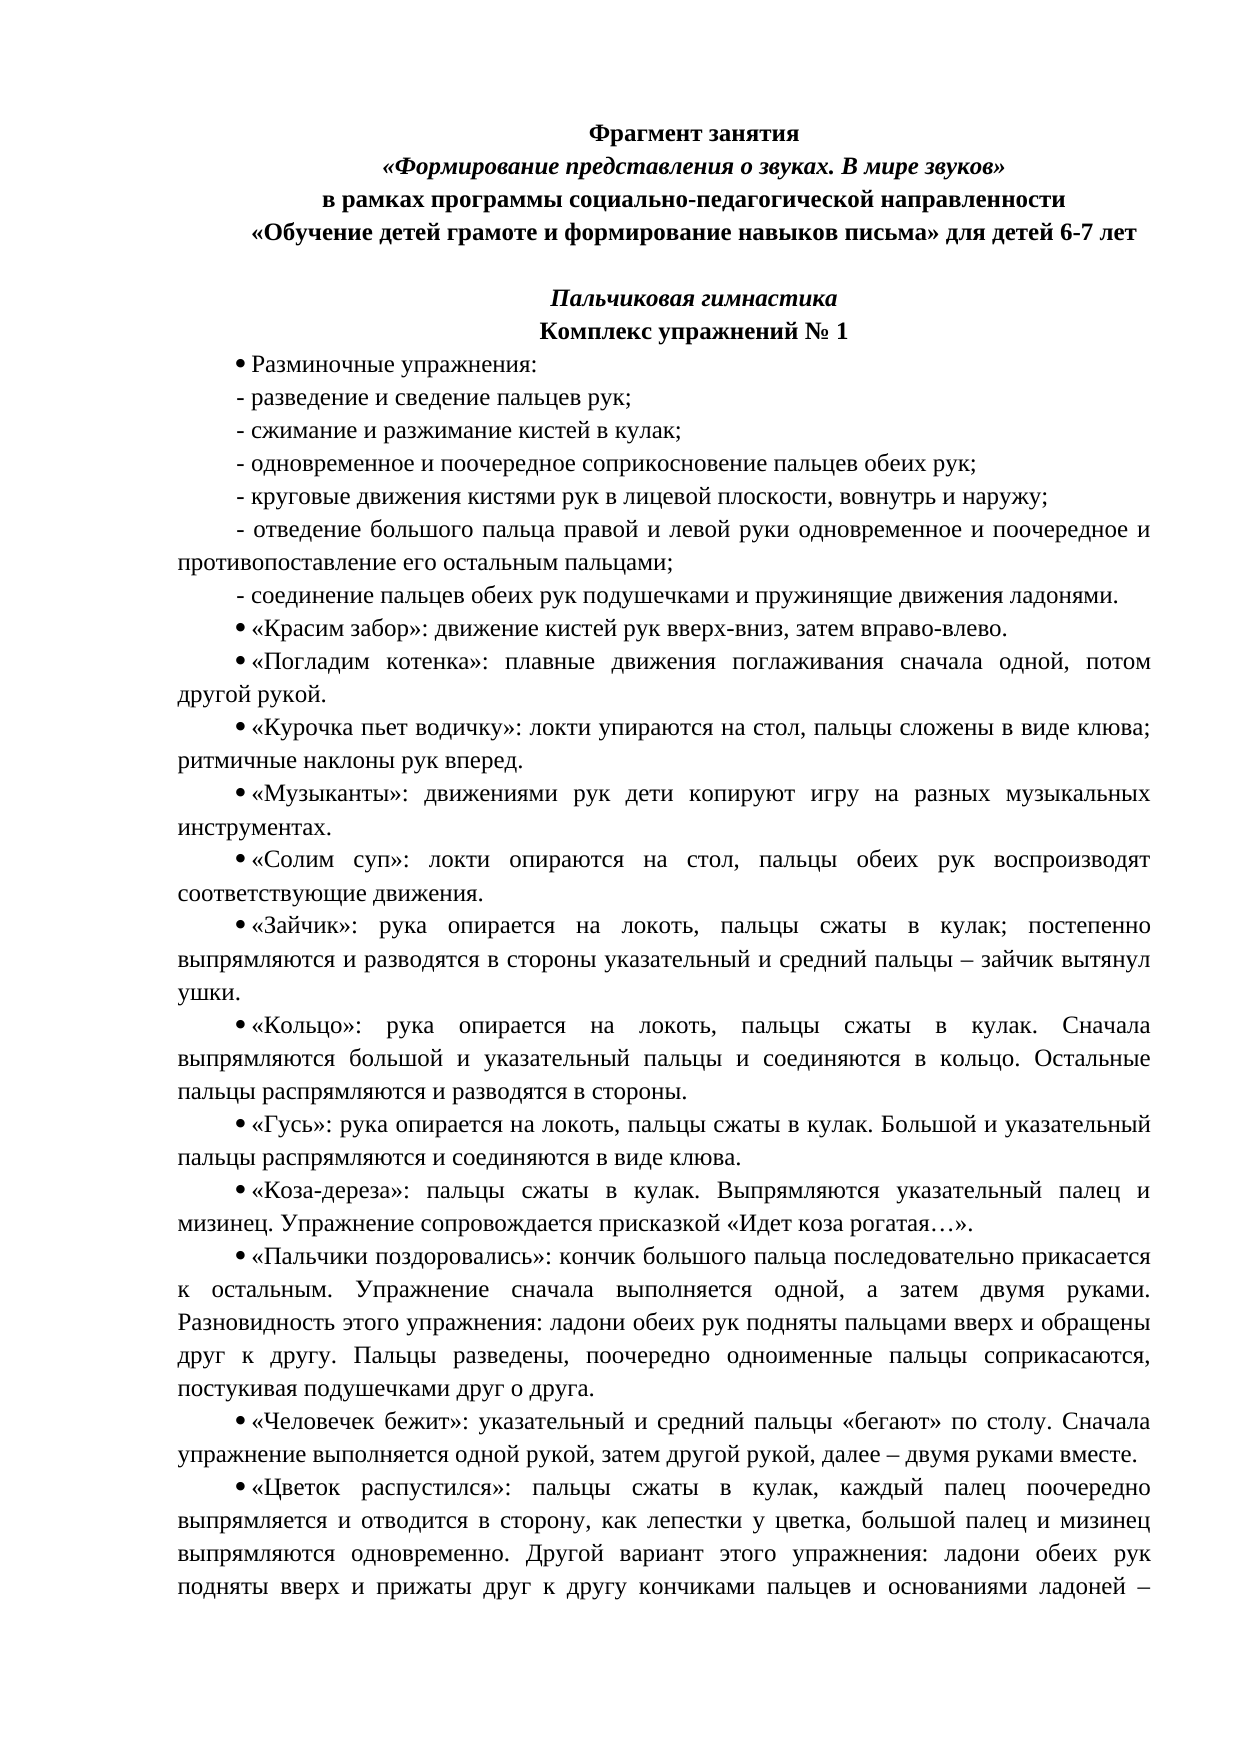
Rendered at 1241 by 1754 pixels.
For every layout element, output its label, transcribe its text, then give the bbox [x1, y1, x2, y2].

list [177, 1472, 1152, 1600]
text - соединение пальцев обеих рук подушечками и пружинящие движения ладонями. [177, 580, 1152, 609]
text Комплекс упражнений № 1 [177, 316, 1152, 345]
text «Обучение детей грамоте и формирование навыков письма» для детей 6-7 лет [177, 217, 1152, 246]
list «Пальчики поздоровались»: кончик большого пальца последовательно прикасается к остальным. Упражнение сначала выполняется одной, а затем двумя руками. Разновидность этого упражнения: ладони обеих рук подняты пальцами вверх и обращены друг к другу. Пальцы разведены, поочередно одноименные пальцы соприкасаются, постукивая подушечками друг о друга. [177, 1241, 1152, 1402]
text «Формирование представления о звуках. В мире звуков» [177, 151, 1152, 180]
list «Музыканты»: движениями рук дети копируют игру на разных музыкальных инструментах. [177, 778, 1152, 840]
text - сжимание и разжимание кистей в кулак; [177, 415, 1152, 444]
text - отведение большого пальца правой и левой руки одновременное и поочередное и противопоставление его остальным пальцами; [177, 514, 1152, 576]
list «Красим забор»: движение кистей рук вверх-вниз, затем вправо-влево. [177, 613, 1152, 642]
text Фрагмент занятия [177, 118, 1152, 147]
text в рамках программы социально-педагогической направленности [177, 184, 1152, 213]
text Пальчиковая гимнастика [177, 283, 1152, 312]
list «Гусь»: рука опирается на локоть, пальцы сжаты в кулак. Большой и указательный пальцы распрямляются и соединяются в виде клюва. [177, 1109, 1152, 1171]
list «Кольцо»: рука опирается на локоть, пальцы сжаты в кулак. Сначала выпрямляются большой и указательный пальцы и соединяются в кольцо. Остальные пальцы распрямляются и разводятся в стороны. [177, 1010, 1152, 1104]
list «Курочка пьет водичку»: локти упираются на стол, пальцы сложены в виде клюва; ритмичные наклоны рук вперед. [177, 712, 1152, 774]
list «Погладим котенка»: плавные движения поглаживания сначала одной, потом другой рукой. [177, 646, 1152, 708]
text - круговые движения кистями рук в лицевой плоскости, вовнутрь и наружу; [177, 481, 1152, 510]
list Разминочные упражнения: [177, 349, 1152, 378]
list «Человечек бежит»: указательный и средний пальцы «бегают» по столу. Сначала упражнение выполняется одной рукой, затем другой рукой, далее – двумя руками вместе. [177, 1406, 1152, 1468]
list «Коза-дереза»: пальцы сжаты в кулак. Выпрямляются указательный палец и мизинец. Упражнение сопровождается присказкой «Идет коза рогатая…». [177, 1175, 1152, 1237]
list «Солим суп»: локти опираются на стол, пальцы обеих рук воспроизводят соответствующие движения. [177, 844, 1152, 906]
text - разведение и сведение пальцев рук; [177, 382, 1152, 411]
list «Зайчик»: рука опирается на локоть, пальцы сжаты в кулак; постепенно выпрямляются и разводятся в стороны указательный и средний пальцы – зайчик вытянул ушки. [177, 911, 1152, 1005]
text - одновременное и поочередное соприкосновение пальцев обеих рук; [177, 448, 1152, 477]
